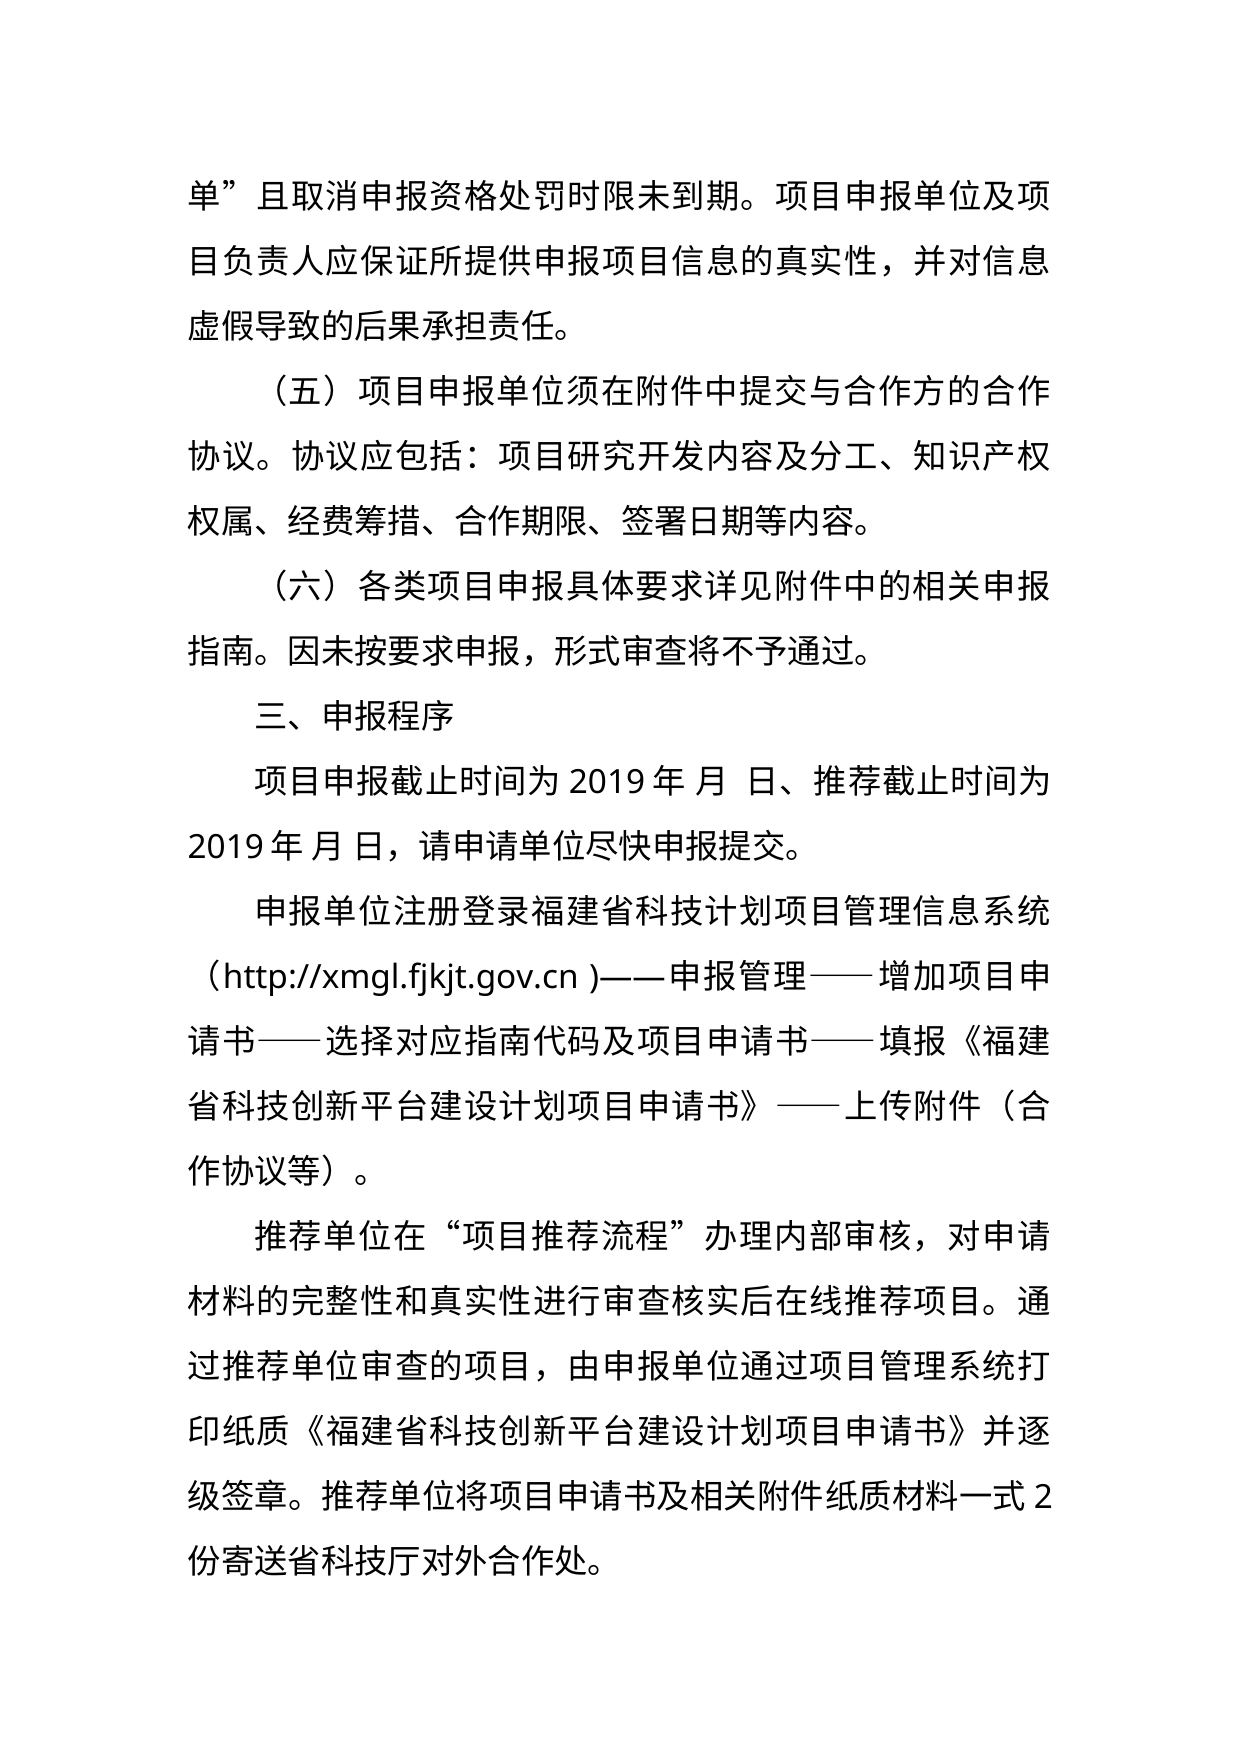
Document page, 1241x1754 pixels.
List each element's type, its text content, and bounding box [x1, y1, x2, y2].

text 项目申报截止时间为2019年 月 日、推荐截止时间为2019年 月 日，请申请单位尽快申报提交。 [187, 747, 1053, 877]
text 申报单位注册登录福建省科技计划项目管理信息系统（http://xmgl.fjkjt.gov.cn )——申报管理——增加项目申请书——选择对应指南代码及项目申请书——填报《福建省科技创新平台建设计划项目申请书》——上传附件（合作协议等）。 [187, 877, 1053, 1202]
text 三、申报程序 [187, 682, 1053, 747]
text 推荐单位在“项目推荐流程”办理内部审核，对申请材料的完整性和真实性进行审查核实后在线推荐项目。通过推荐单位审查的项目，由申报单位通过项目管理系统打印纸质《福建省科技创新平台建设计划项目申请书》并逐级签章。推荐单位将项目申请书及相关附件纸质材料一式2份寄送省科技厅对外合作处。 [187, 1202, 1053, 1592]
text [187, 162, 1053, 357]
text （五）项目申报单位须在附件中提交与合作方的合作协议。协议应包括：项目研究开发内容及分工、知识产权权属、经费筹措、合作期限、签署日期等内容。 [187, 357, 1053, 552]
text （六）各类项目申报具体要求详见附件中的相关申报指南。因未按要求申报，形式审查将不予通过。 [187, 552, 1053, 682]
